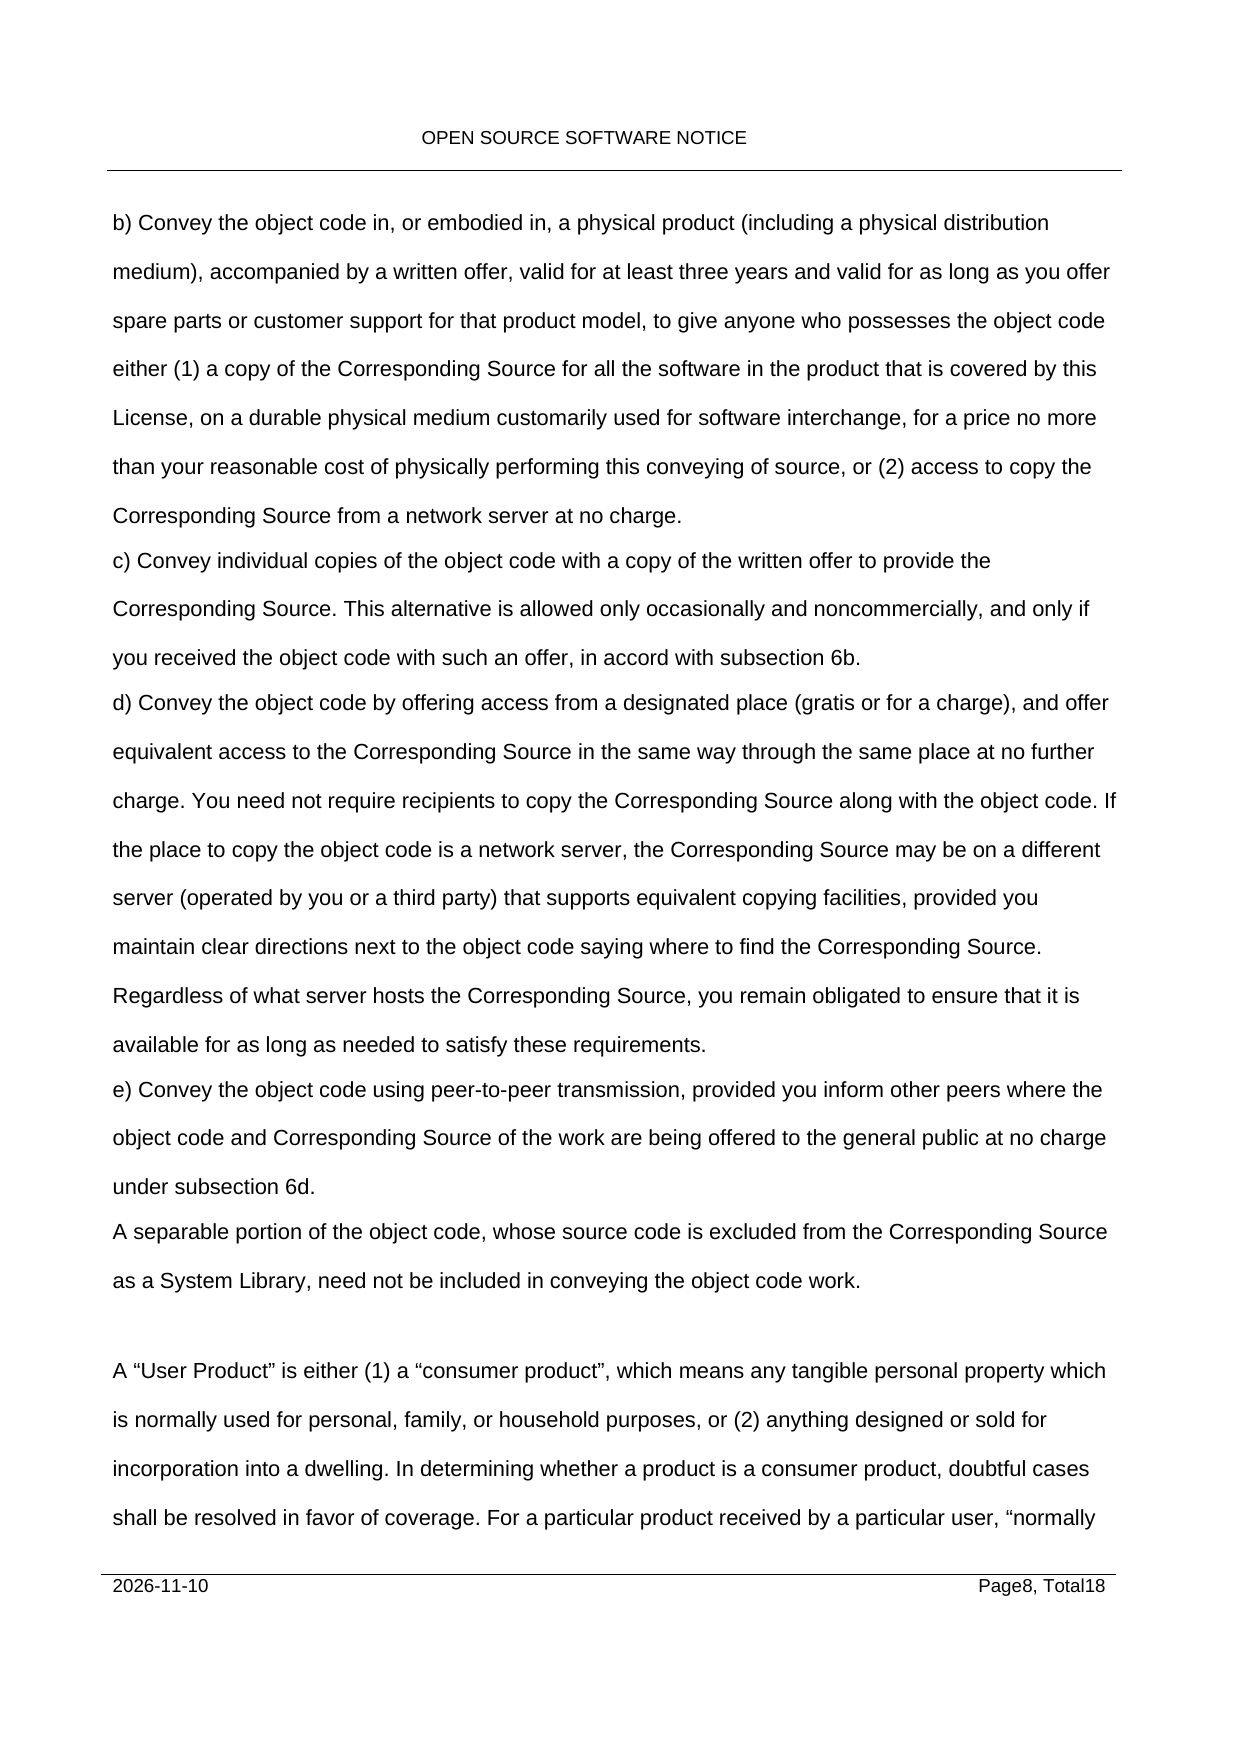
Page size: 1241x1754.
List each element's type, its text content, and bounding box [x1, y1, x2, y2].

text A separable portion of the object code, whose source code is excluded from the Corresponding Source as a System Library, need not be included in conveying the object code work. [112, 1216, 1128, 1297]
text c) Convey individual copies of the object code with a copy of the written offer to provide the Corresponding Source. This alternative is allowed only occasionally and noncommercially, and only if you received the object code with such an offer, in accord with subsection 6b. [112, 544, 1128, 674]
text b) Convey the object code in, or embodied in, a physical product (including a physical distribution medium), accompanied by a written offer, valid for at least three years and valid for as long as you offer spare parts or customer support for that product model, to give anyone who possesses the object code either (1) a copy of the Corresponding Source for all the software in the product that is covered by this License, on a durable physical medium customarily used for software interchange, for a price no more than your reasonable cost of physically performing this conveying of source, or (2) access to copy the Corresponding Source from a network server at no charge. [112, 206, 1128, 531]
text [112, 1354, 1128, 1533]
text d) Convey the object code by offering access from a designated place (gratis or for a charge), and offer equivalent access to the Corresponding Source in the same way through the same place at no further charge. You need not require recipients to copy the Corresponding Source along with the object code. If the place to copy the object code is a network server, the Corresponding Source may be on a different server (operated by you or a third party) that supports equivalent copying facilities, provided you maintain clear directions next to the object code saying where to find the Corresponding Source. Regardless of what server hosts the Corresponding Source, you remain obligated to ensure that it is available for as long as needed to satisfy these requirements. [112, 687, 1128, 1060]
text e) Convey the object code using peer-to-peer transmission, provided you inform other peers where the object code and Corresponding Source of the work are being offered to the general public at no charge under subsection 6d. [112, 1073, 1128, 1203]
